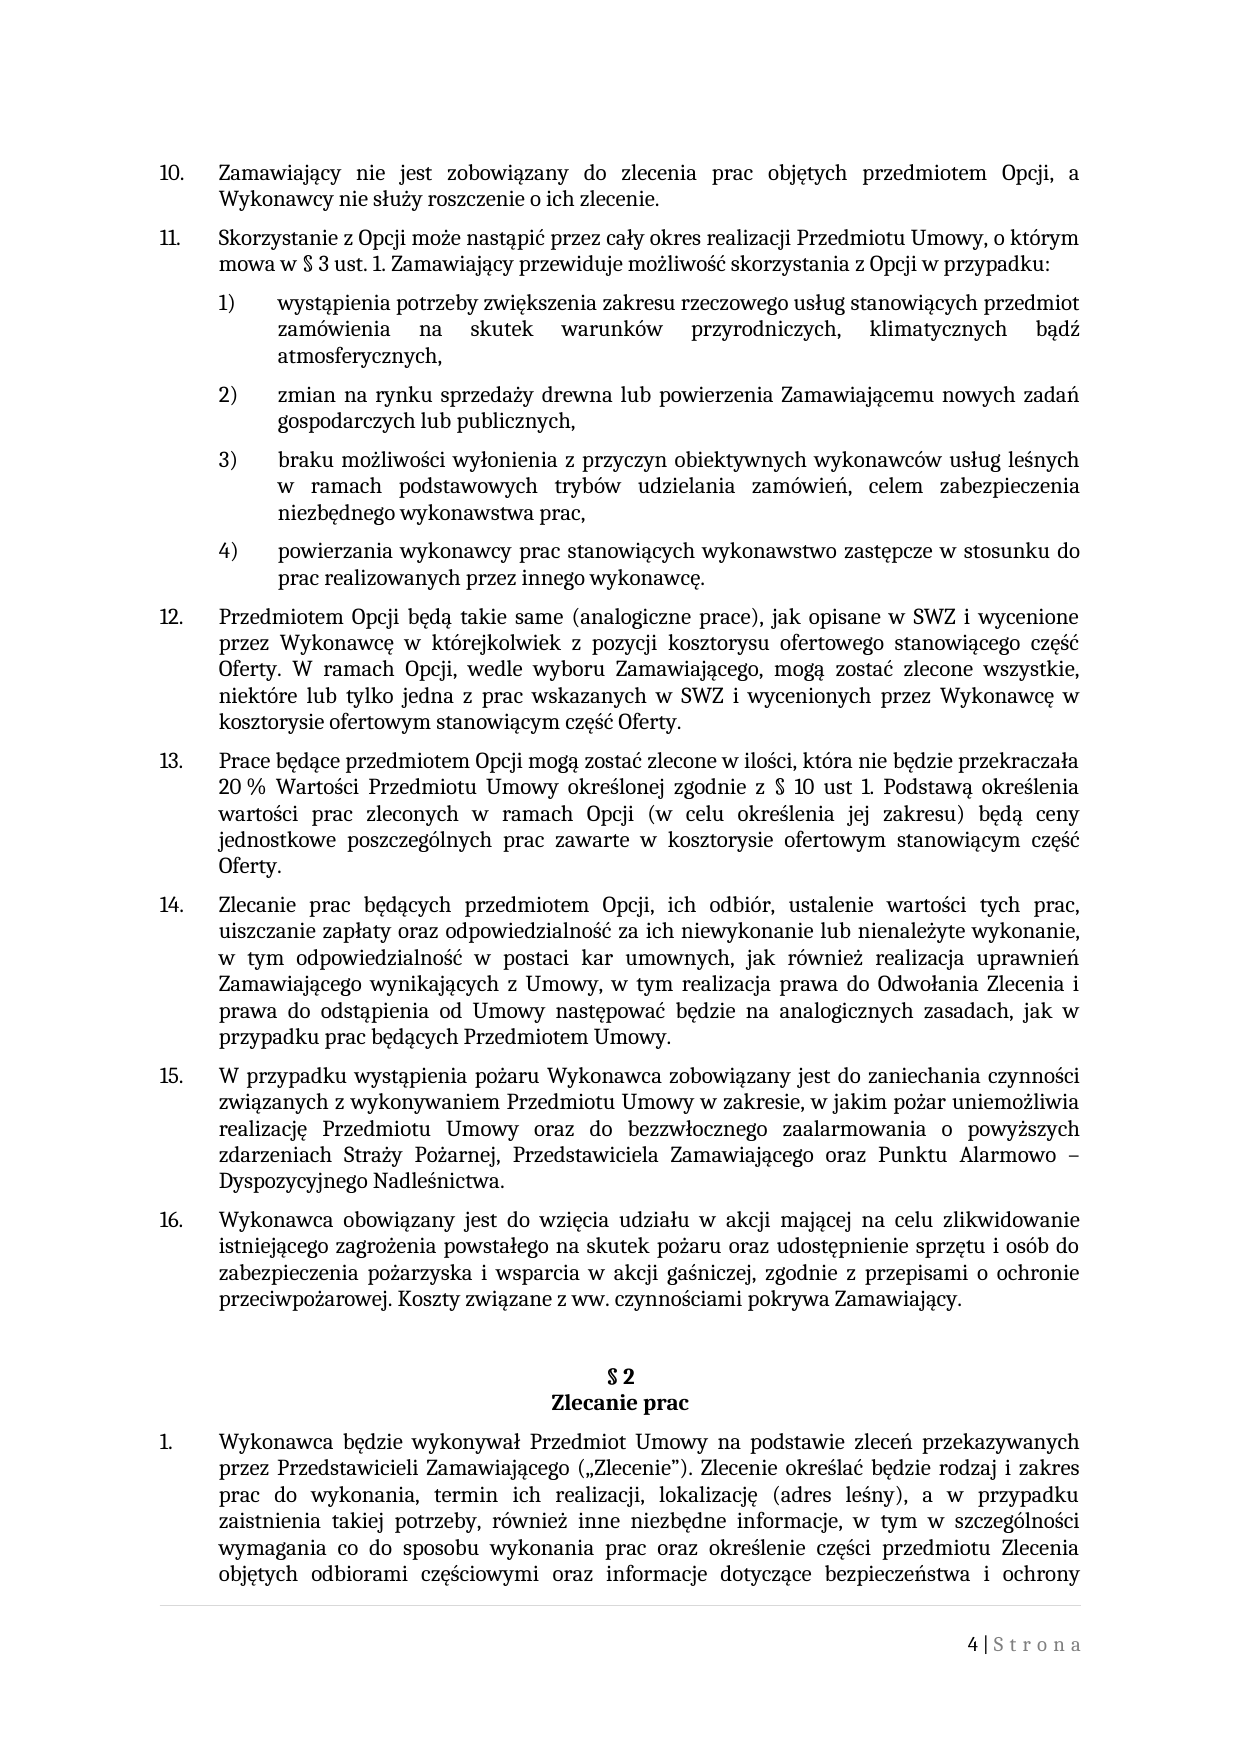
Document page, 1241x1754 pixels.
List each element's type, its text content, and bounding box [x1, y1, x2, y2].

list Zlecanie prac będących przedmiotem Opcji, ich odbiór, ustalenie wartości tych prac, uiszczanie zapłaty oraz odpowiedzialność za ich niewykonanie lub nienależyte wykonanie, w tym odpowiedzialność w postaci kar umownych, jak również realizacja uprawnień Zamawiającego wynikających z Umowy, w tym realizacja prawa do Odwołania Zlecenia i prawa do odstąpienia od Umowy następować będzie na analogicznych zasadach, jak w przypadku prac będących Przedmiotem Umowy. [159, 892, 1081, 1050]
list Zamawiający nie jest zobowiązany do zlecenia prac objętych przedmiotem Opcji, a Wykonawcy nie służy roszczenie o ich zlecenie. [159, 159, 1081, 212]
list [159, 1429, 1081, 1587]
text § 2 Zlecanie prac [159, 1364, 1081, 1416]
list powierzania wykonawcy prac stanowiących wykonawstwo zastępcze w stosunku do prac realizowanych przez innego wykonawcę. [218, 538, 1081, 591]
list W przypadku wystąpienia pożaru Wykonawca zobowiązany jest do zaniechania czynności związanych z wykonywaniem Przedmiotu Umowy w zakresie, w jakim pożar uniemożliwia realizację Przedmiotu Umowy oraz do bezzwłocznego zaalarmowania o powyższych zdarzeniach Straży Pożarnej, Przedstawiciela Zamawiającego oraz Punktu Alarmowo – Dyspozycyjnego Nadleśnictwa. [159, 1063, 1081, 1194]
list Przedmiotem Opcji będą takie same (analogiczne prace), jak opisane w SWZ i wycenione przez Wykonawcę w którejkolwiek z pozycji kosztorysu ofertowego stanowiącego część Oferty. W ramach Opcji, wedle wyboru Zamawiającego, mogą zostać zlecone wszystkie, niektóre lub tylko jedna z prac wskazanych w SWZ i wycenionych przez Wykonawcę w kosztorysie ofertowym stanowiącym część Oferty. [159, 603, 1081, 735]
list Prace będące przedmiotem Opcji mogą zostać zlecone w ilości, która nie będzie przekraczała 20 % Wartości Przedmiotu Umowy określonej zgodnie z § 10 ust 1. Podstawą określenia wartości prac zleconych w ramach Opcji (w celu określenia jej zakresu) będą ceny jednostkowe poszczególnych prac zawarte w kosztorysie ofertowym stanowiącym część Oferty. [159, 748, 1081, 879]
list zmian na rynku sprzedaży drewna lub powierzenia Zamawiającemu nowych zadań gospodarczych lub publicznych, [218, 381, 1081, 434]
list braku możliwości wyłonienia z przyczyn obiektywnych wykonawców usług leśnych w ramach podstawowych trybów udzielania zamówień, celem zabezpieczenia niezbędnego wykonawstwa prac, [218, 447, 1081, 526]
list Wykonawca obowiązany jest do wzięcia udziału w akcji mającej na celu zlikwidowanie istniejącego zagrożenia powstałego na skutek pożaru oraz udostępnienie sprzętu i osób do zabezpieczenia pożarzyska i wsparcia w akcji gaśniczej, zgodnie z przepisami o ochronie przeciwpożarowej. Koszty związane z ww. czynnościami pokrywa Zamawiający. [159, 1207, 1081, 1312]
list wystąpienia potrzeby zwiększenia zakresu rzeczowego usług stanowiących przedmiot zamówienia na skutek warunków przyrodniczych, klimatycznych bądź atmosferycznych, [218, 290, 1081, 369]
list Skorzystanie z Opcji może nastąpić przez cały okres realizacji Przedmiotu Umowy, o którym mowa w § 3 ust. 1. Zamawiający przewiduje możliwość skorzystania z Opcji w przypadku: [159, 225, 1081, 277]
